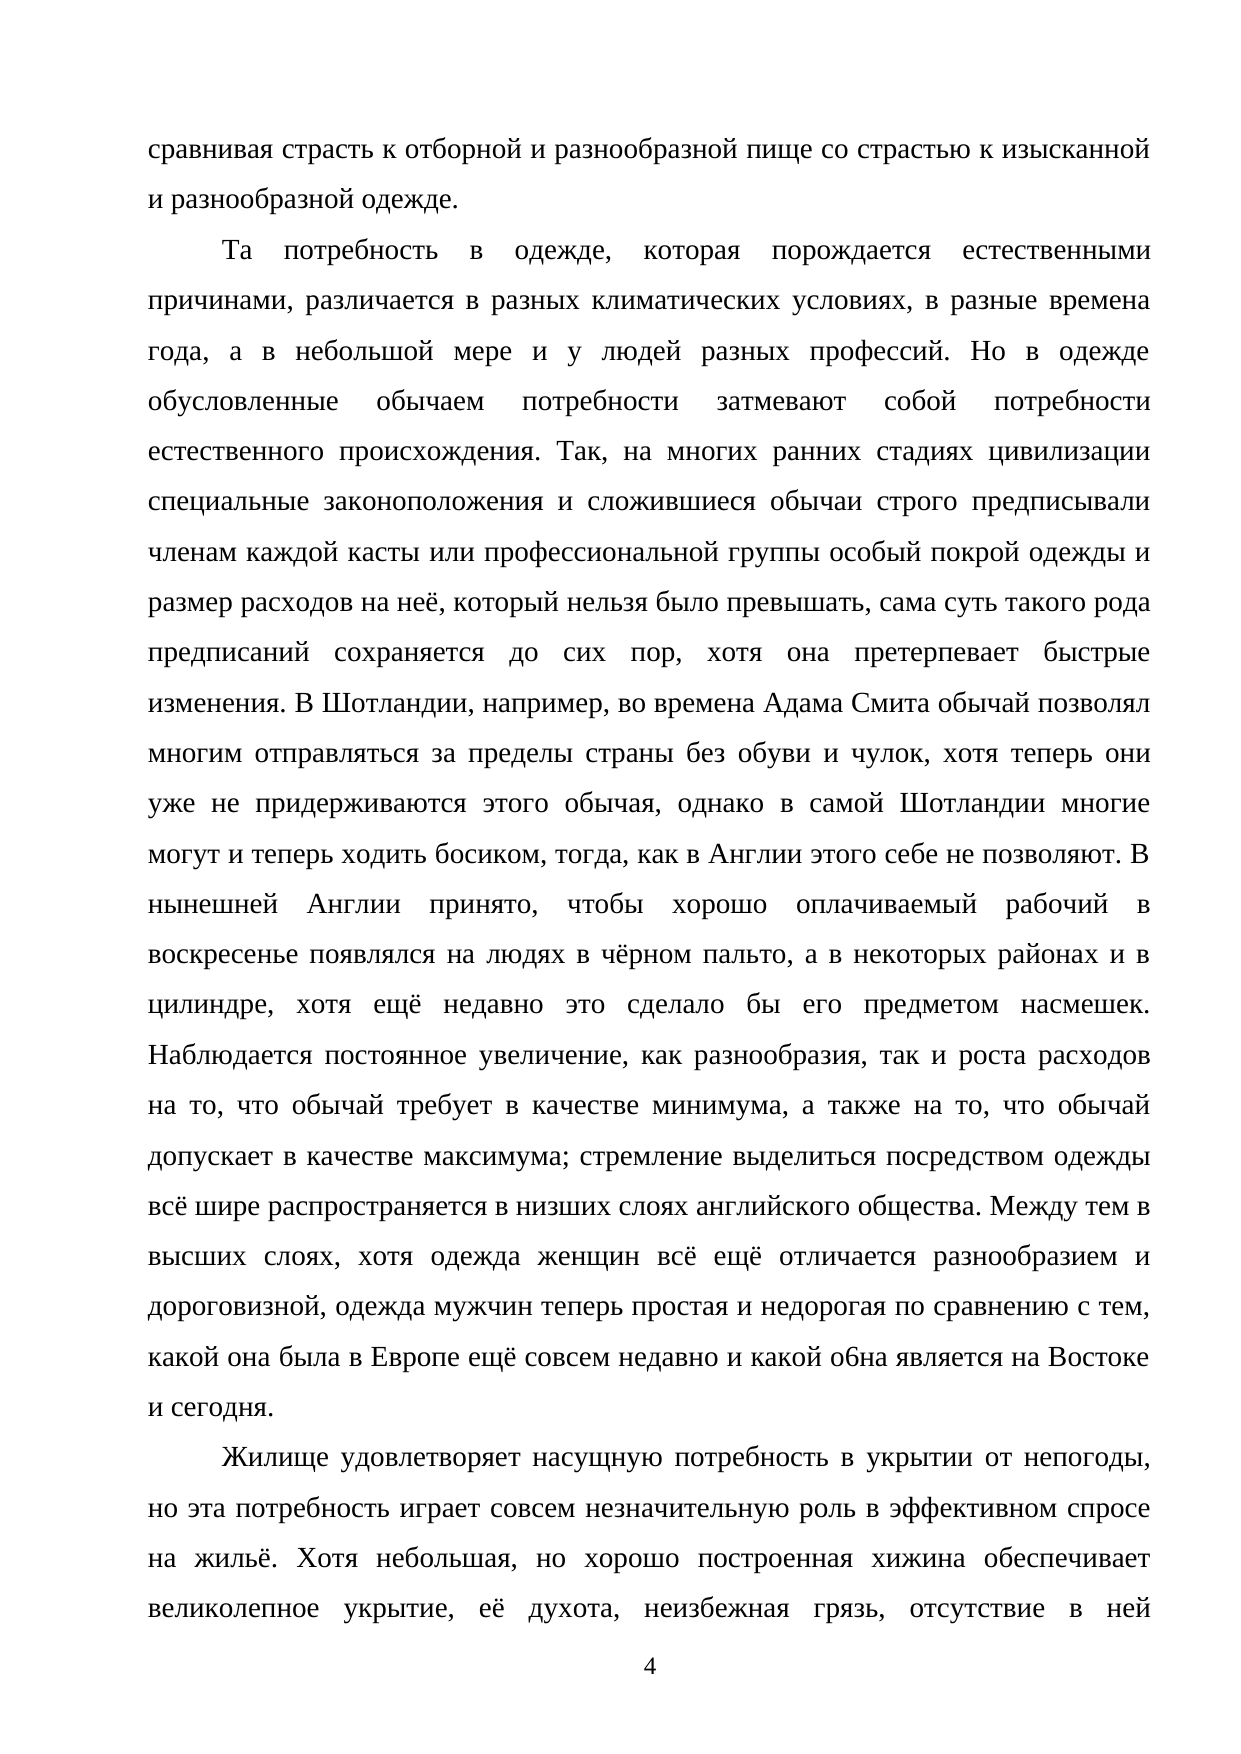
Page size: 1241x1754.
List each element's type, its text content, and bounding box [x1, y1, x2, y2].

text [148, 131, 1152, 215]
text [148, 1439, 1152, 1624]
text Та потребность в одежде, которая порождается естественными причинами, различается в разных климатических условиях, в разные времена года, а в небольшой мере и у людей разных профессий. Но в одежде обусловленные обычаем потребности затмевают собой потребности естественного происхождения. Так, на многих ранних стадиях цивилизации специальные законоположения и сложившиеся обычаи строго предписывали членам каждой касты или профессиональной группы особый покрой одежды и размер расходов на неё, который нельзя было превышать, сама суть такого рода предписаний сохраняется до сих пор, хотя она претерпевает быстрые изменения. В Шотландии, например, во времена Адама Смита обычай позволял многим отправляться за пределы страны без обуви и чулок, хотя теперь они уже не придерживаются этого обычая, однако в самой Шотландии многие могут и теперь ходить босиком, тогда, как в Англии этого себе не позволяют. В нынешней Англии принято, чтобы хорошо оплачиваемый рабочий в воскресенье появлялся на людях в чёрном пальто, а в некоторых районах и в цилиндре, хотя ещё недавно это сделало бы его предметом насмешек. Наблюдается постоянное увеличение, как разнообразия, так и роста расходов на то, что обычай требует в качестве минимума, а также на то, что обычай допускает в качестве максимума; стремление выделиться посредством одежды всё шире распространяется в низших слоях английского общества. Между тем в высших слоях, хотя одежда женщин всё ещё отличается разнообразием и дороговизной, одежда мужчин теперь простая и недорогая по сравнению с тем, какой она была в Европе ещё совсем недавно и какой о6на является на Востоке и сегодня. [148, 232, 1152, 1423]
